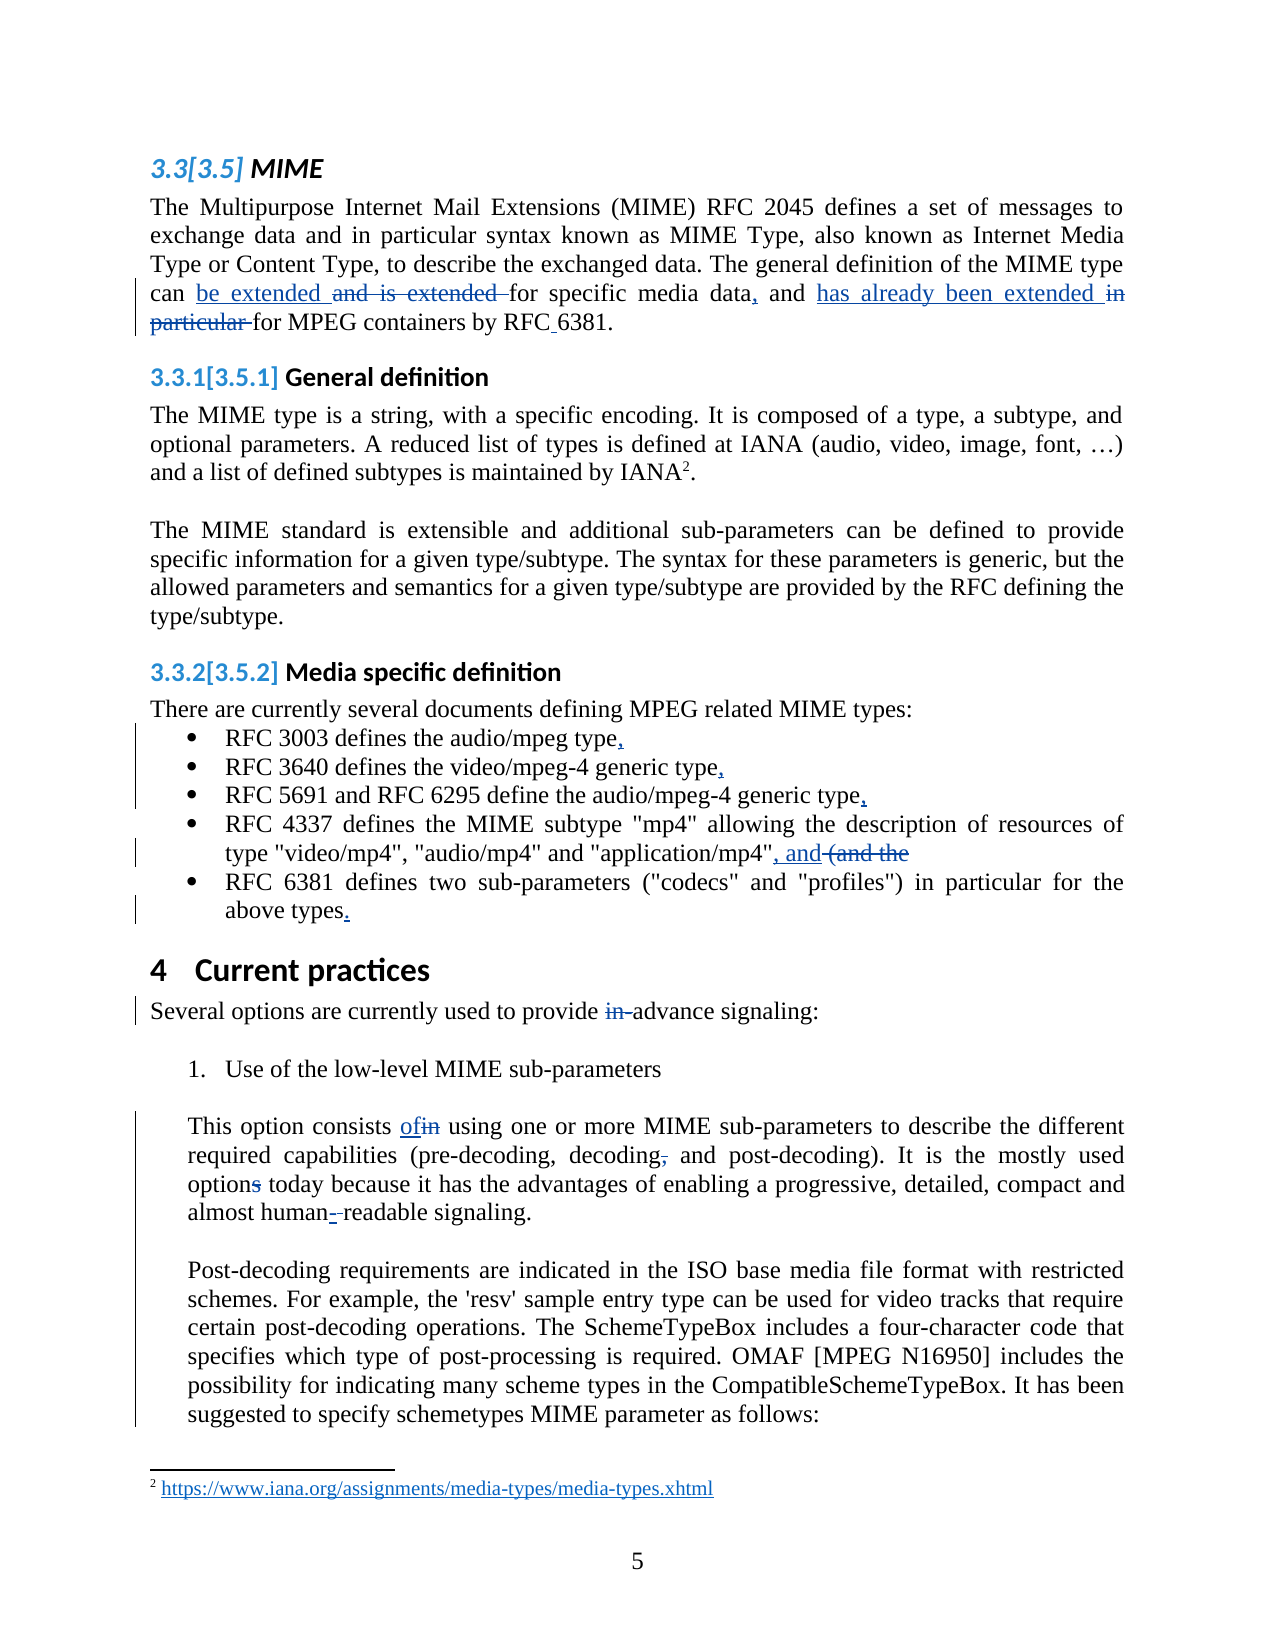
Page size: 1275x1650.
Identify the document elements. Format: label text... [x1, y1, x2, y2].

subtitle Media specific definition [150, 655, 1125, 688]
text The MIME type is a string, with a specific encoding. It is composed of a type, a subtype, and optional parameters. A reduced list of types is defined at IANA (audio, video, image, font, …) and a list of defined subtypes is maintained by IANA. [150, 400, 1125, 486]
list Use of the low-level MIME sub-parameters [187, 1054, 1125, 1082]
text The MIME standard is extensible and additional sub-parameters can be defined to provide specific information for a given type/subtype. The syntax for these parameters is generic, but the allowed parameters and semantics for a given type/subtype are provided by the RFC defining the type/subtype. [150, 515, 1125, 630]
list RFC 3003 defines the audio/mpeg type [187, 723, 1125, 752]
text There are currently several documents defining MPEG related MIME types: [150, 694, 1125, 723]
text Post-decoding requirements are indicated in the ISO base media file format with restricted schemes. For example, the 'resv' sample entry type can be used for video tracks that require certain post-decoding operations. The SchemeTypeBox includes a four-character code that specifies which type of post-processing is required. OMAF [MPEG N16950] includes the possibility for indicating many scheme types in the CompatibleSchemeTypeBox. It has been suggested to specify schemetypes MIME parameter as follows: [187, 1255, 1125, 1427]
text This option consists using one or more MIME sub-parameters to describe the different required capabilities (pre-decoding, decoding and post-decoding). It is the mostly used option today because it has the advantages of enabling a progressive, detailed, compact and almost humanreadable signaling. [187, 1111, 1125, 1226]
subtitle Current practices [150, 949, 1125, 990]
list RFC 4337 defines the MIME subtype "mp4" allowing the description of resources of type "video/mp4", "audio/mp4" and "application/mp4" [187, 809, 1125, 867]
list RFC 5691 and RFC 6295 define the audio/mpeg-4 generic type [187, 780, 1125, 809]
list RFC 6381 defines two sub-parameters ("codecs" and "profiles") in particular for the above types [187, 867, 1125, 924]
subtitle MIME [150, 150, 1125, 186]
subtitle General definition [150, 361, 1125, 394]
text Several options are currently used to provide advance signaling: [150, 996, 1125, 1025]
list RFC 3640 defines the video/mpeg-4 generic type [187, 752, 1125, 780]
text The Multipurpose Internet Mail Extensions (MIME) RFC 2045 defines a set of messages to exchange data and in particular syntax known as MIME Type, also known as Internet Media Type or Content Type, to describe the exchanged data. The general definition of the MIME type can for specific media data and for MPEG containers by RFC6381. [150, 192, 1125, 336]
